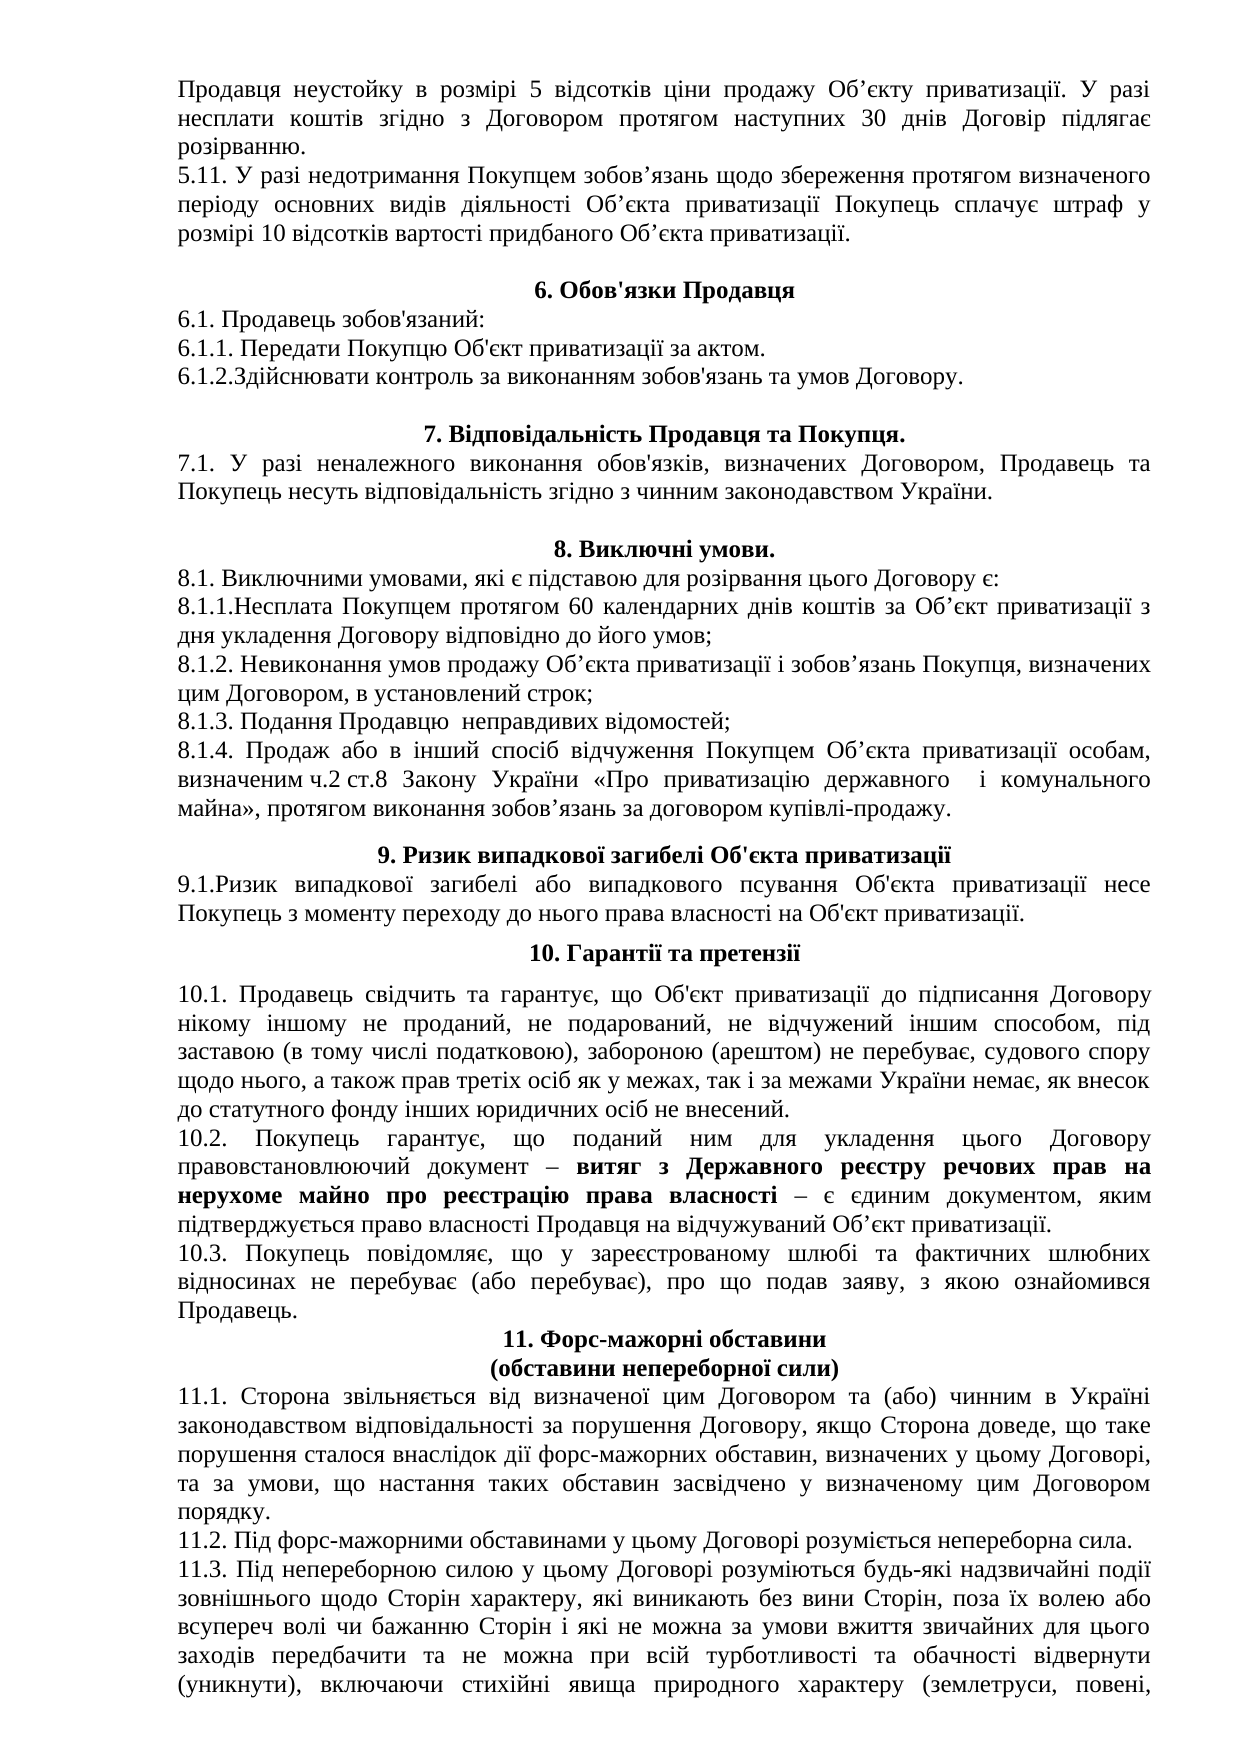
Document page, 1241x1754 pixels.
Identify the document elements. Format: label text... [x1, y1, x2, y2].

text 6.1.2.Здійснювати контроль за виконанням зобов'язань та умов Договору. [177, 361, 1152, 390]
text 8.1. Виключними умовами, які є підставою для розірвання цього Договору є: [177, 563, 1152, 591]
text 5.11. У разі недотримання Покупцем зобов’язань щодо збереження протягом визначеного періоду основних видів діяльності Об’єкта приватизації Покупець сплачує штраф у розмірі 10 відсотків вартості придбаного Об’єкта приватизації. [177, 160, 1152, 246]
text 10.2. Покупець гарантує, що поданий ним для укладення цього Договору правовстановлюючий документ – витяг з Державного реєстру речових прав на нерухоме майно про реєстрацію права власності – є єдиним документом, яким підтверджується право власності Продавця на відчужуваний Об’єкт приватизації. [177, 1123, 1152, 1238]
text 10.3. Покупець повідомляє, що у зареєстрованому шлюбі та фактичних шлюбних відносинах не перебуває (або перебуває), про що подав заяву, з якою ознайомився Продавець. [177, 1238, 1152, 1324]
subtitle 6. Обов'язки Продавця [177, 275, 1152, 304]
text 6.1. Продавець зобов'язаний: [177, 304, 1152, 333]
text 10.1. Продавець свідчить та гарантує, що Об'єкт приватизації до підписання Договору нікому іншому не проданий, не подарований, не відчужений іншим способом, під заставою (в тому числі податковою), забороною (арештом) не перебуває, судового спору щодо нього, а також прав третіх осіб як у межах, так i за межами України немає, як внесок до статутного фонду інших юридичних осіб не внесений. [177, 979, 1152, 1123]
text 9.1.Ризик випадкової загибелі або випадкового псування Об'єкта приватизації несе Покупець з моменту переходу до нього права власності на Об'єкт приватизації. [177, 869, 1152, 927]
subtitle 10. Гарантії та претензії [177, 939, 1152, 966]
text 8.1.4. Продаж або в інший спосіб відчуження Покупцем Об’єкта приватизації особам, визначеним ч.2 ст.8 Закону України «Про приватизацію державного і комунального майна», протягом виконання зобов’язань за договором купівлі-продажу. [177, 735, 1152, 821]
subtitle 9. Ризик випадкової загибелі Об'єкта приватизації [177, 841, 1152, 869]
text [177, 1554, 1152, 1698]
text 7.1. У разі неналежного виконання обов'язків, визначених Договором, Продавець та Покупець несуть відповідальність згідно з чинним законодавством України. [177, 448, 1152, 505]
text 8. Виключні умови. [177, 534, 1152, 563]
text 11.2. Під форс-мажорними обставинами у цьому Договорі розуміється непереборна сила. [177, 1525, 1152, 1554]
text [177, 74, 1152, 160]
text 11.1. Сторона звільняється від визначеної цим Договором та (або) чинним в Україні законодавством відповідальності за порушення Договору, якщо Сторона доведе, що таке порушення сталося внаслідок дії форс-мажорних обставин, визначених у цьому Договорі, та за умови, що настання таких обставин засвідчено у визначеному цим Договором порядку. [177, 1381, 1152, 1525]
text 8.1.3. Подання Продавцю неправдивих відомостей; [177, 706, 1152, 735]
subtitle 11. Форс-мажорні обставини (обставини непереборної сили) [177, 1324, 1152, 1381]
text 8.1.1.Несплата Покупцем протягом 60 календарних днів коштів за Об’єкт приватизації з дня укладення Договору відповідно до його умов; [177, 591, 1152, 649]
text 6.1.1. Передати Покупцю Об'єкт приватизації за актом. [177, 333, 1152, 361]
text 7. Відповідальність Продавця та Покупця. [177, 419, 1152, 448]
text 8.1.2. Невиконання умов продажу Об’єкта приватизації і зобов’язань Покупця, визначених цим Договором, в установлений строк; [177, 649, 1152, 706]
